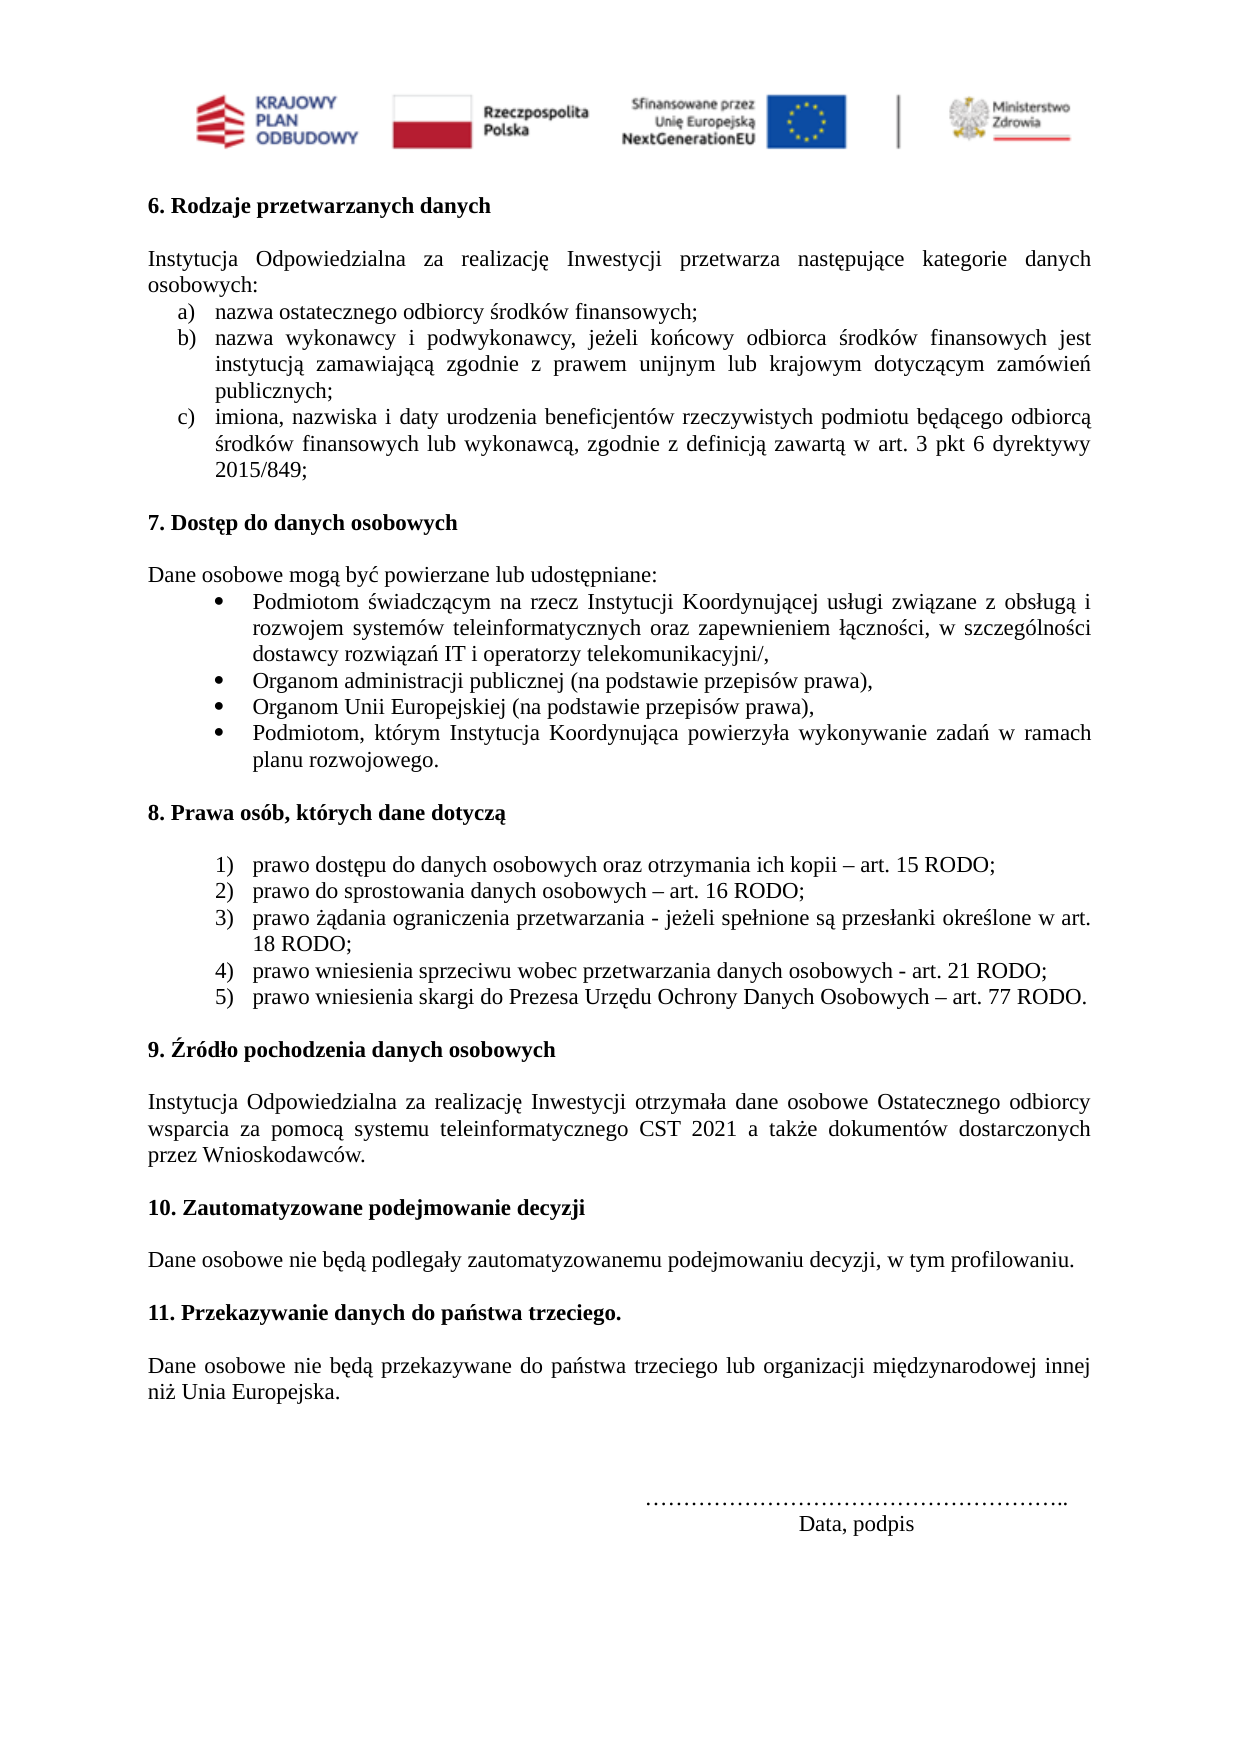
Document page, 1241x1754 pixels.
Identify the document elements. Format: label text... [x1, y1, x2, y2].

text Instytucja Odpowiedzialna za realizację Inwestycji przetwarza następujące kategorie danych osobowych: [148, 245, 1093, 298]
list prawo wniesienia sprzeciwu wobec przetwarzania danych osobowych - art. 21 RODO; [215, 957, 1093, 983]
list Organom administracji publicznej (na podstawie przepisów prawa), [215, 667, 1093, 693]
text 9. Źródło pochodzenia danych osobowych [148, 1036, 1093, 1062]
text 7. Dostęp do danych osobowych [148, 509, 1093, 535]
list imiona, nazwiska i daty urodzenia beneficjentów rzeczywistych podmiotu będącego odbiorcą środków finansowych lub wykonawcą, zgodnie z definicją zawartą w art. 3 pkt 6 dyrektywy 2015/849; [177, 403, 1093, 482]
text Instytucja Odpowiedzialna za realizację Inwestycji otrzymała dane osobowe Ostatecznego odbiorcy wsparcia za pomocą systemu teleinformatycznego CST 2021 a także dokumentów dostarczonych przez Wnioskodawców. [148, 1088, 1093, 1167]
text 8. Prawa osób, których dane dotyczą [148, 798, 1093, 825]
text Data, podpis [620, 1510, 1093, 1536]
list prawo wniesienia skargi do Prezesa Urzędu Ochrony Danych Osobowych – art. 77 RODO. [215, 983, 1093, 1009]
text Dane osobowe nie będą przekazywane do państwa trzeciego lub organizacji międzynarodowej innej niż Unia Europejska. [148, 1352, 1093, 1405]
list prawo dostępu do danych osobowych oraz otrzymania ich kopii – art. 15 RODO; [215, 851, 1093, 878]
text ……………………………………………….. [620, 1484, 1093, 1510]
text 11. Przekazywanie danych do państwa trzeciego. [148, 1299, 1093, 1326]
text Dane osobowe nie będą podlegały zautomatyzowanemu podejmowaniu decyzji, w tym profilowaniu. [148, 1247, 1093, 1273]
list prawo do sprostowania danych osobowych – art. 16 RODO; [215, 878, 1093, 904]
picture [181, 73, 1088, 165]
list nazwa ostatecznego odbiorcy środków finansowych; [177, 298, 1093, 324]
list nazwa wykonawcy i podwykonawcy, jeżeli końcowy odbiorca środków finansowych jest instytucją zamawiającą zgodnie z prawem unijnym lub krajowym dotyczącym zamówień publicznych; [177, 324, 1093, 403]
text Dane osobowe mogą być powierzane lub udostępniane: [148, 561, 1093, 588]
text 10. Zautomatyzowane podejmowanie decyzji [148, 1194, 1093, 1220]
list prawo żądania ograniczenia przetwarzania - jeżeli spełnione są przesłanki określone w art. 18 RODO; [215, 904, 1093, 957]
text 6. Rodzaje przetwarzanych danych [148, 192, 1093, 219]
list Organom Unii Europejskiej (na podstawie przepisów prawa), [215, 693, 1093, 719]
list Podmiotom, którym Instytucja Koordynująca powierzyła wykonywanie zadań w ramach planu rozwojowego. [215, 719, 1093, 772]
list Podmiotom świadczącym na rzecz Instytucji Koordynującej usługi związane z obsługą i rozwojem systemów teleinformatycznych oraz zapewnieniem łączności, w szczególności dostawcy rozwiązań IT i operatorzy telekomunikacyjni/, [215, 588, 1093, 667]
